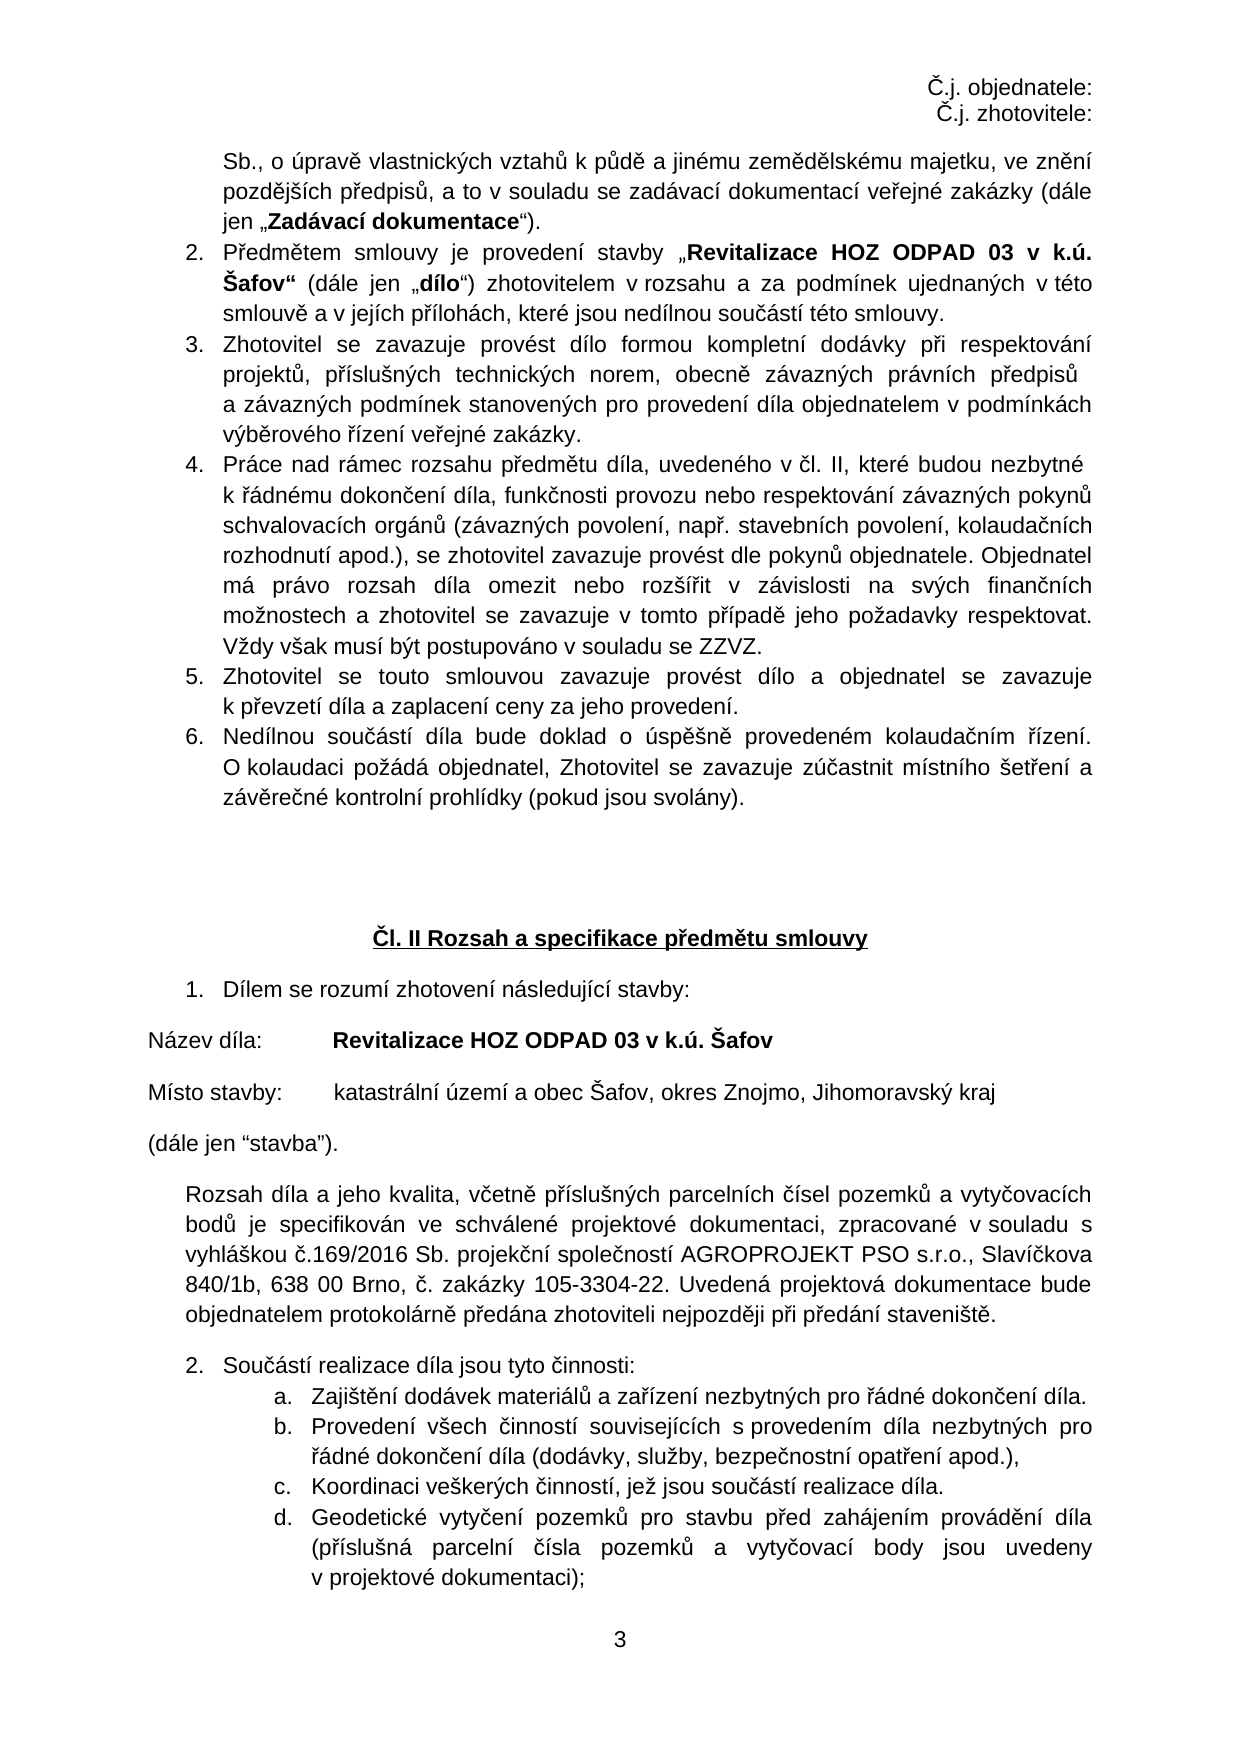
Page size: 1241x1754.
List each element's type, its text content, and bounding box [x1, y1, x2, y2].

list Provedení všech činností souvisejících s provedením díla nezbytných pro řádné dokončení díla (dodávky, služby, bezpečnostní opatření apod.), [274, 1413, 1093, 1469]
list Zajištění dodávek materiálů a zařízení nezbytných pro řádné dokončení díla. [274, 1383, 1093, 1409]
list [185, 148, 1093, 234]
text Rozsah díla a jeho kvalita, včetně příslušných parcelních čísel pozemků a vytyčovacích bodů je specifikován ve schválené projektové dokumentaci, zpracované v souladu s vyhláškou č.169/2016 Sb. projekční společností AGROPROJEKT PSO s.r.o., Slavíčkova 840/1b, 638 00 Brno, č. zakázky 105-3304-22. Uvedená projektová dokumentace bude objednatelem protokolárně předána zhotoviteli nejpozději při předání staveniště. [185, 1181, 1093, 1328]
list Součástí realizace díla jsou tyto činnosti: [185, 1352, 1093, 1379]
text (dále jen “stavba”). [148, 1129, 1093, 1156]
list Zhotovitel se touto smlouvou zavazuje provést dílo a objednatel se zavazuje k převzetí díla a zaplacení ceny za jeho provedení. [185, 663, 1093, 719]
list Dílem se rozumí zhotovení následující stavby: [185, 976, 1093, 1003]
text Čl. II Rozsah a specifikace předmětu smlouvy [148, 925, 1093, 952]
list Práce nad rámec rozsahu předmětu díla, uvedeného v čl. II, které budou nezbytné k řádnému dokončení díla, funkčnosti provozu nebo respektování závazných pokynů schvalovacích orgánů (závazných povolení, např. stavebních povolení, kolaudačních rozhodnutí apod.), se zhotovitel zavazuje provést dle pokynů objednatele. Objednatel má právo rozsah díla omezit nebo rozšířit v závislosti na svých finančních možnostech a zhotovitel se zavazuje v tomto případě jeho požadavky respektovat. Vždy však musí být postupováno v souladu se ZZVZ. [185, 451, 1093, 659]
list Zhotovitel se zavazuje provést dílo formou kompletní dodávky při respektování projektů, příslušných technických norem, obecně závazných právních předpisů a závazných podmínek stanovených pro provedení díla objednatelem v podmínkách výběrového řízení veřejné zakázky. [185, 331, 1093, 447]
text Název díla: Revitalizace HOZ ODPAD 03 v k.ú. Šafov [148, 1027, 1093, 1054]
list Geodetické vytyčení pozemků pro stavbu před zahájením provádění díla (příslušná parcelní čísla pozemků a vytyčovací body jsou uvedeny v projektové dokumentaci); [274, 1503, 1093, 1590]
list Koordinaci veškerých činností, jež jsou součástí realizace díla. [274, 1473, 1093, 1499]
list Nedílnou součástí díla bude doklad o úspěšně provedeném kolaudačním řízení. O kolaudaci požádá objednatel, Zhotovitel se zavazuje zúčastnit místního šetření a závěrečné kontrolní prohlídky (pokud jsou svolány). [185, 723, 1093, 810]
text Místo stavby: katastrální území a obec Šafov, okres Znojmo, Jihomoravský kraj [148, 1078, 1093, 1105]
list Předmětem smlouvy je provedení stavby „Revitalizace HOZ ODPAD 03 v k.ú. Šafov“ (dále jen „dílo“) zhotovitelem v rozsahu a za podmínek ujednaných v této smlouvě a v jejích přílohách, které jsou nedílnou součástí této smlouvy. [185, 238, 1093, 327]
